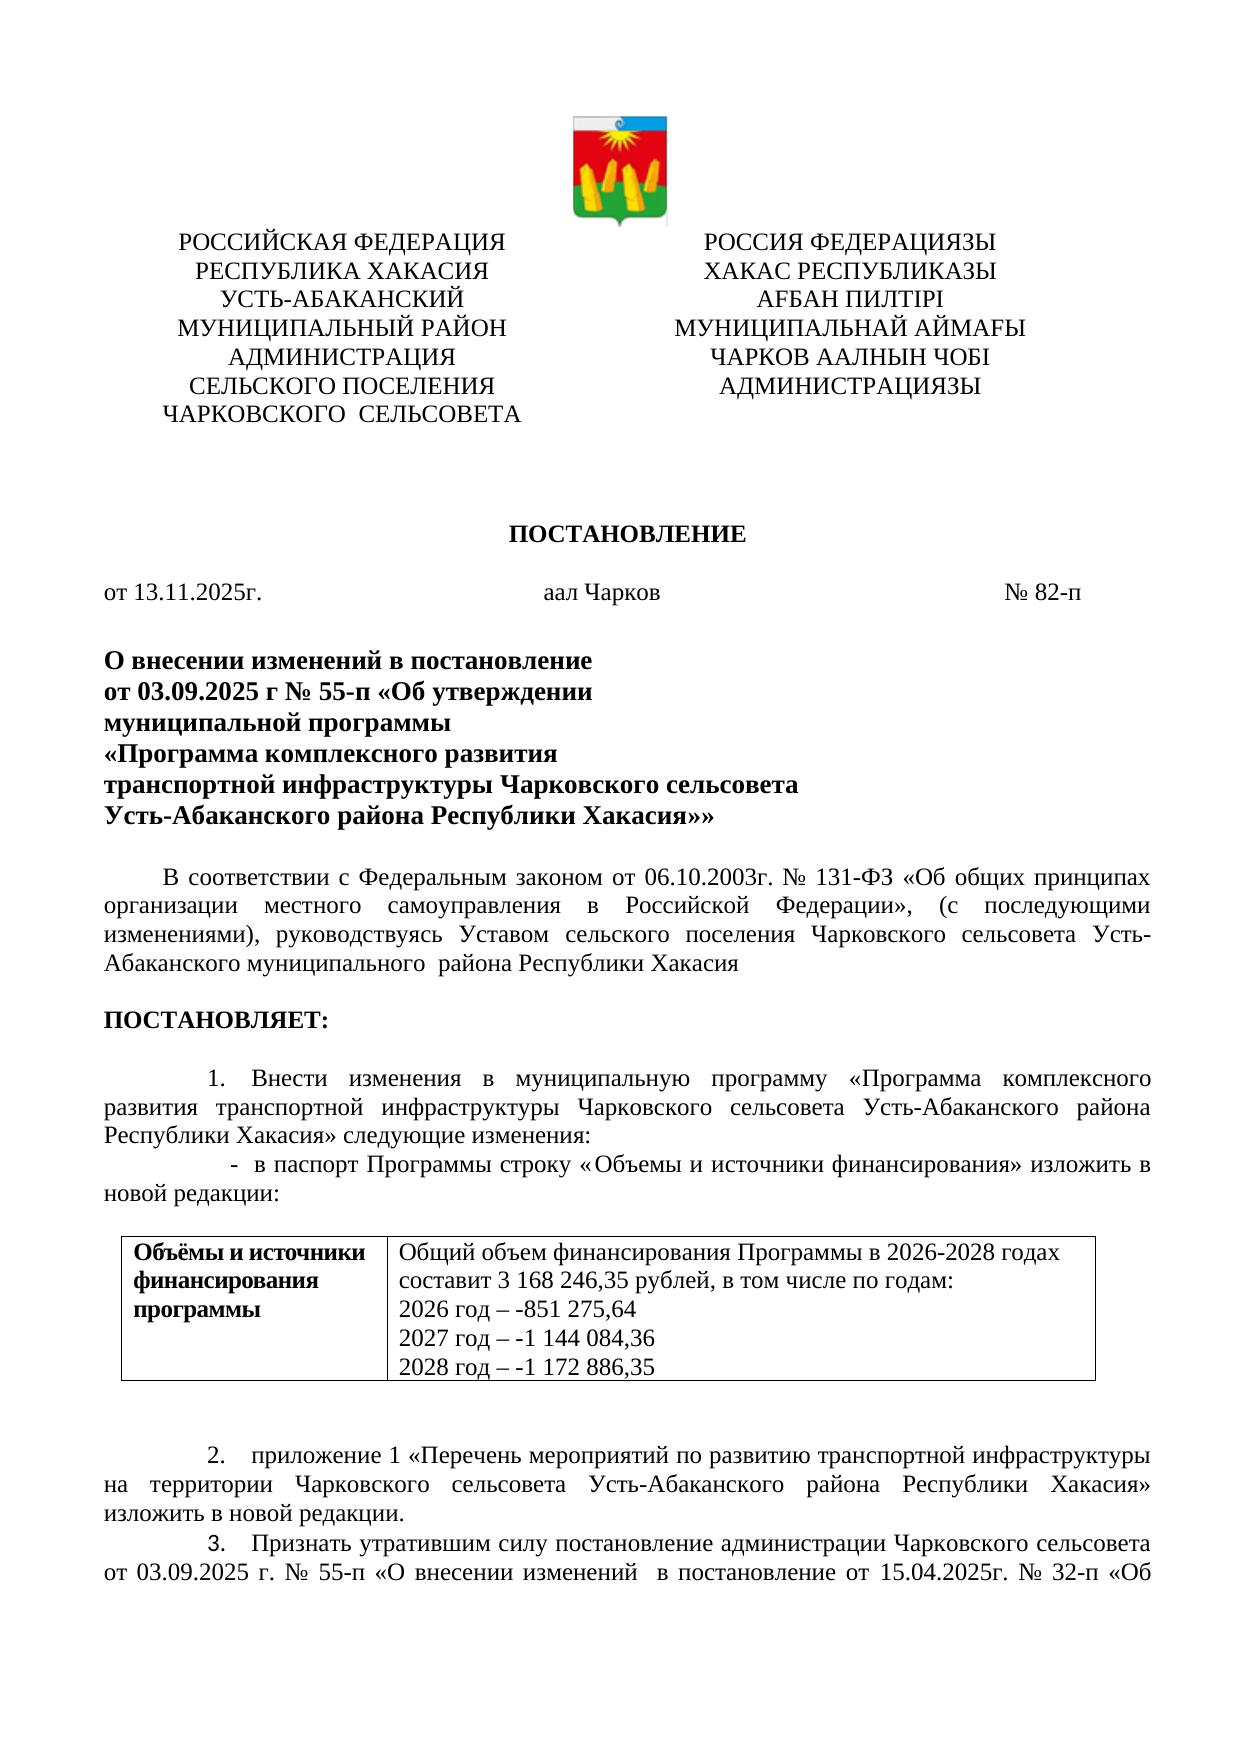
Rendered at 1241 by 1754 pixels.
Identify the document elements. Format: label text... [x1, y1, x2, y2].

text от 13.11.2025г. аал Чарков № 82-п [103, 577, 1152, 605]
text В соответствии с Федеральным законом от 06.10.2003г. № 131-ФЗ «Об общих принципах организации местного самоуправления в Российской Федерации», (с последующими изменениями), руководствуясь Уставом сельского поселения Чарковского сельсовета Усть-Абаканского муниципального района Республики Хакасия [103, 862, 1152, 977]
text от 03.09.2025 г № 55-п «Об утверждении [103, 675, 1152, 706]
text - в паспорт Программы строку «Объемы и источники финансирования» изложить в новой редакции: [103, 1149, 1152, 1207]
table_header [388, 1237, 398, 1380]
picture [573, 116, 669, 227]
text О внесении изменений в постановление [103, 644, 1152, 675]
text ПОСТАНОВЛЯЕТ: [103, 1006, 1152, 1034]
list Внести изменения в муниципальную программу «Программа комплексного развития транспортной инфраструктуры Чарковского сельсовета Усть-Абаканского района Республики Хакасия» следующие изменения: [103, 1063, 1152, 1149]
text Усть-Абаканского района Республики Хакасия»» [103, 799, 1152, 831]
text муниципальной программы [103, 706, 1152, 737]
table_header РОССИЙСКАЯ ФЕДЕРАЦИЯ РЕСПУБЛИКА ХАКАСИЯ УСТЬ-АБАКАНСКИЙ МУНИЦИПАЛЬНЫЙ РАЙОН АДМИНИСТРАЦИЯ СЕЛЬСКОГО ПОСЕЛЕНИЯ ЧАРКОВСКОГО СЕЛЬСОВЕТА [92, 227, 592, 452]
table_header Объёмы и источники финансирования программы [122, 1237, 387, 1380]
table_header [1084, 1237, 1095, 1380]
list приложение 1 «Перечень мероприятий по развитию транспортной инфраструктуры на территории Чарковского сельсовета Усть-Абаканского района Республики Хакасия» изложить в новой редакции. [103, 1441, 1152, 1527]
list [103, 1527, 1152, 1586]
text ПОСТАНОВЛЕНИЕ [103, 519, 1152, 548]
text транспортной инфраструктуры Чарковского сельсовета [103, 768, 1152, 799]
text «Программа комплексного развития [103, 737, 1152, 768]
table_header [592, 227, 1154, 452]
